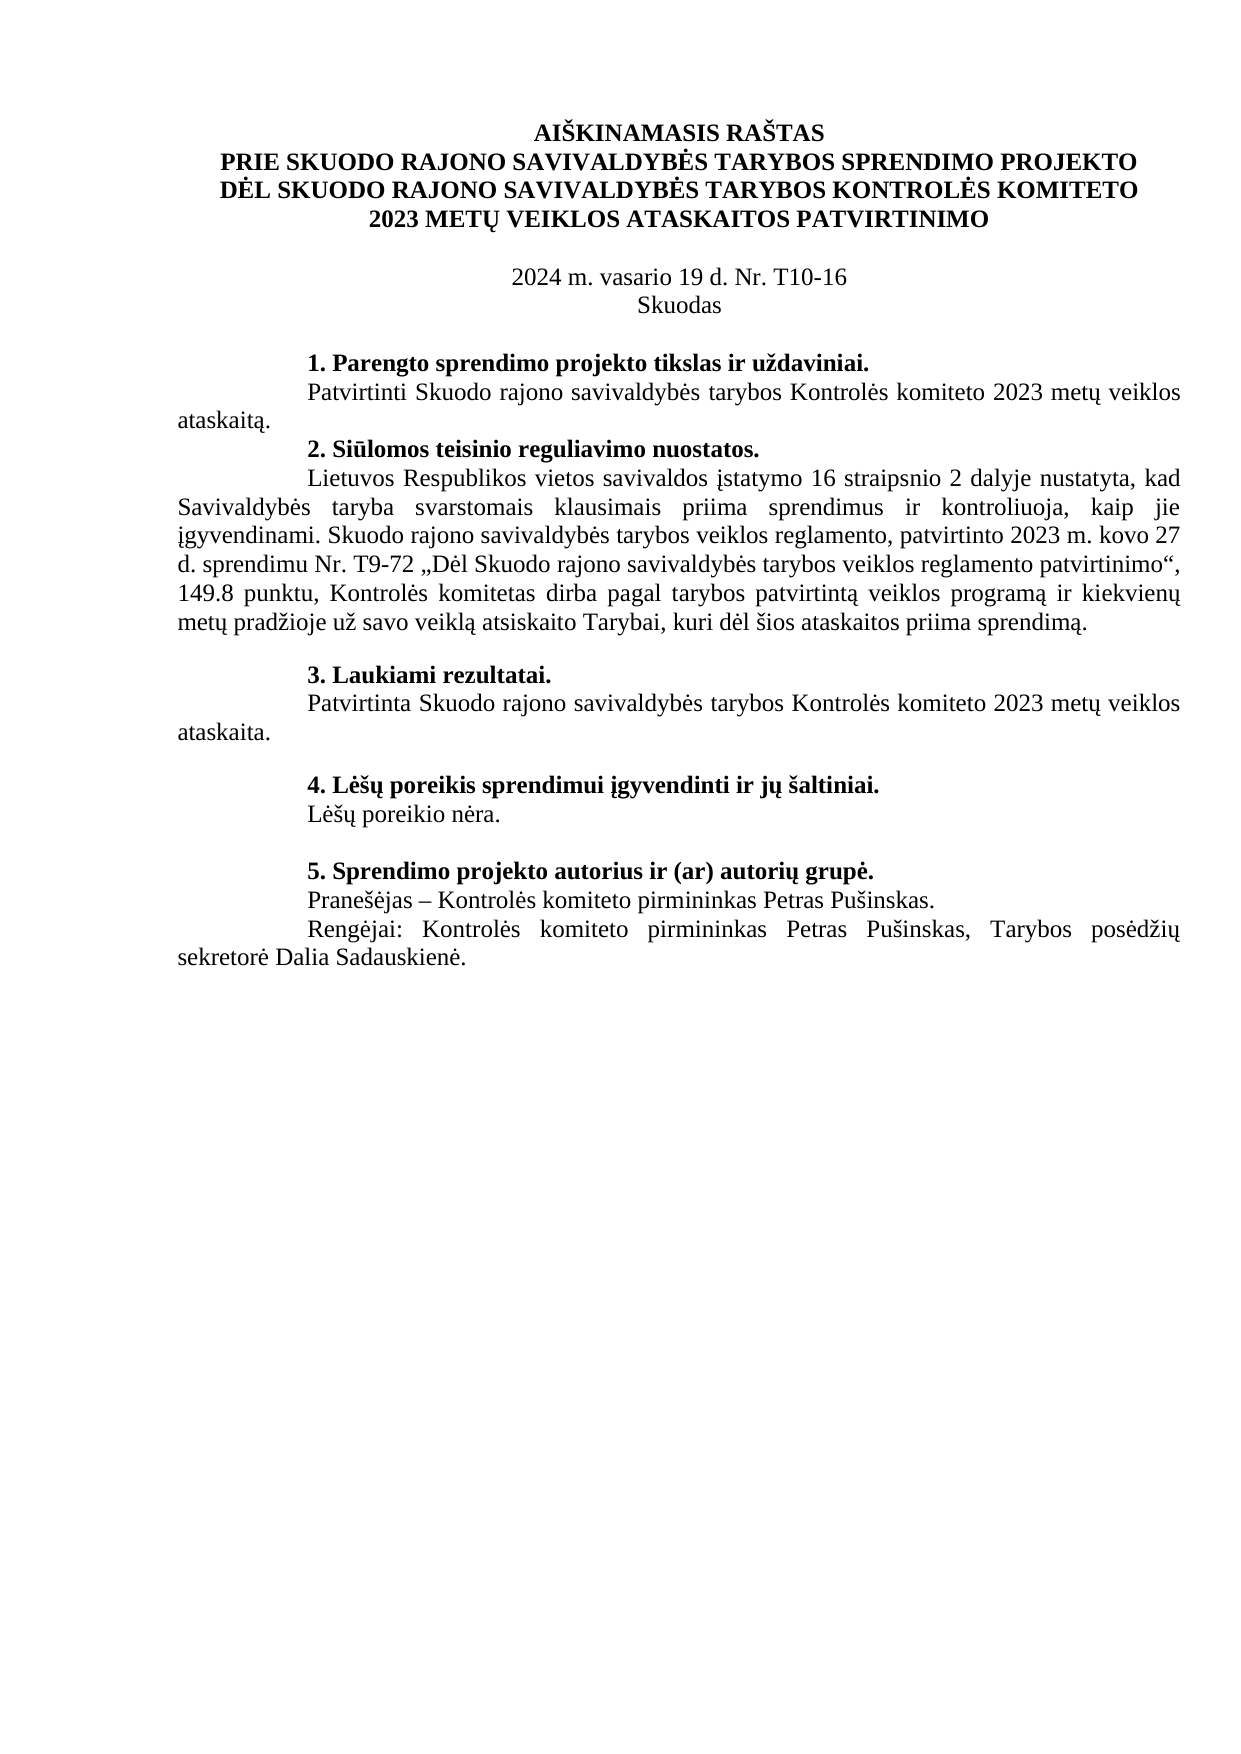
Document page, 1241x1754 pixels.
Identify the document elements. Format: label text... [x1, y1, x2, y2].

text 2023 METŲ VEIKLOS ATASKAITOS PATVIRTINIMO [177, 204, 1181, 233]
list 3. Laukiami rezultatai. [177, 660, 1181, 688]
text Patvirtinta Skuodo rajono savivaldybės tarybos Kontrolės komiteto 2023 metų veiklos ataskaita. [177, 688, 1181, 746]
text Lietuvos Respublikos vietos savivaldos įstatymo 16 straipsnio 2 dalyje nustatyta, kad Savivaldybės taryba svarstomais klausimais priima sprendimus ir kontroliuoja, kaip jie įgyvendinami. Skuodo rajono savivaldybės tarybos veiklos reglamento, patvirtinto 2023 m. kovo 27 d. sprendimu Nr. T9-72 „Dėl Skuodo rajono savivaldybės tarybos veiklos reglamento patvirtinimo“, 149.8 punktu, Kontrolės komitetas dirba pagal tarybos patvirtintą veiklos programą ir kiekvienų metų pradžioje už savo veiklą atsiskaito Tarybai, kuri dėl šios ataskaitos priima sprendimą. [177, 463, 1181, 636]
list 2. Siūlomos teisinio reguliavimo nuostatos. [177, 434, 1181, 463]
text Lėšų poreikio nėra. [177, 799, 1181, 827]
text Rengėjai: Kontrolės komiteto pirmininkas Petras Pušinskas, Tarybos posėdžių sekretorė Dalia Sadauskienė. [177, 914, 1181, 971]
text 5. Sprendimo projekto autorius ir (ar) autorių grupė. [177, 856, 1181, 885]
text AIŠKINAMASIS RAŠTAS [177, 118, 1181, 147]
text Pranešėjas – Kontrolės komiteto pirmininkas Petras Pušinskas. [232, 885, 1181, 914]
text DĖL SKUODO RAJONO SAVIVALDYBĖS TARYBOS KONTROLĖS KOMITETO [177, 176, 1181, 204]
text Patvirtinti Skuodo rajono savivaldybės tarybos Kontrolės komiteto 2023 metų veiklos ataskaitą. [177, 377, 1181, 434]
text Skuodas [177, 291, 1181, 319]
text 4. Lėšų poreikis sprendimui įgyvendinti ir jų šaltiniai. [177, 770, 1181, 799]
text 2024 m. vasario 19 d. Nr. T10-16 [177, 262, 1181, 291]
text 1. Parengto sprendimo projekto tikslas ir uždaviniai. [177, 348, 1181, 377]
text PRIE SKUODO RAJONO SAVIVALDYBĖS TARYBOS SPRENDIMO PROJEKTO [177, 147, 1181, 176]
